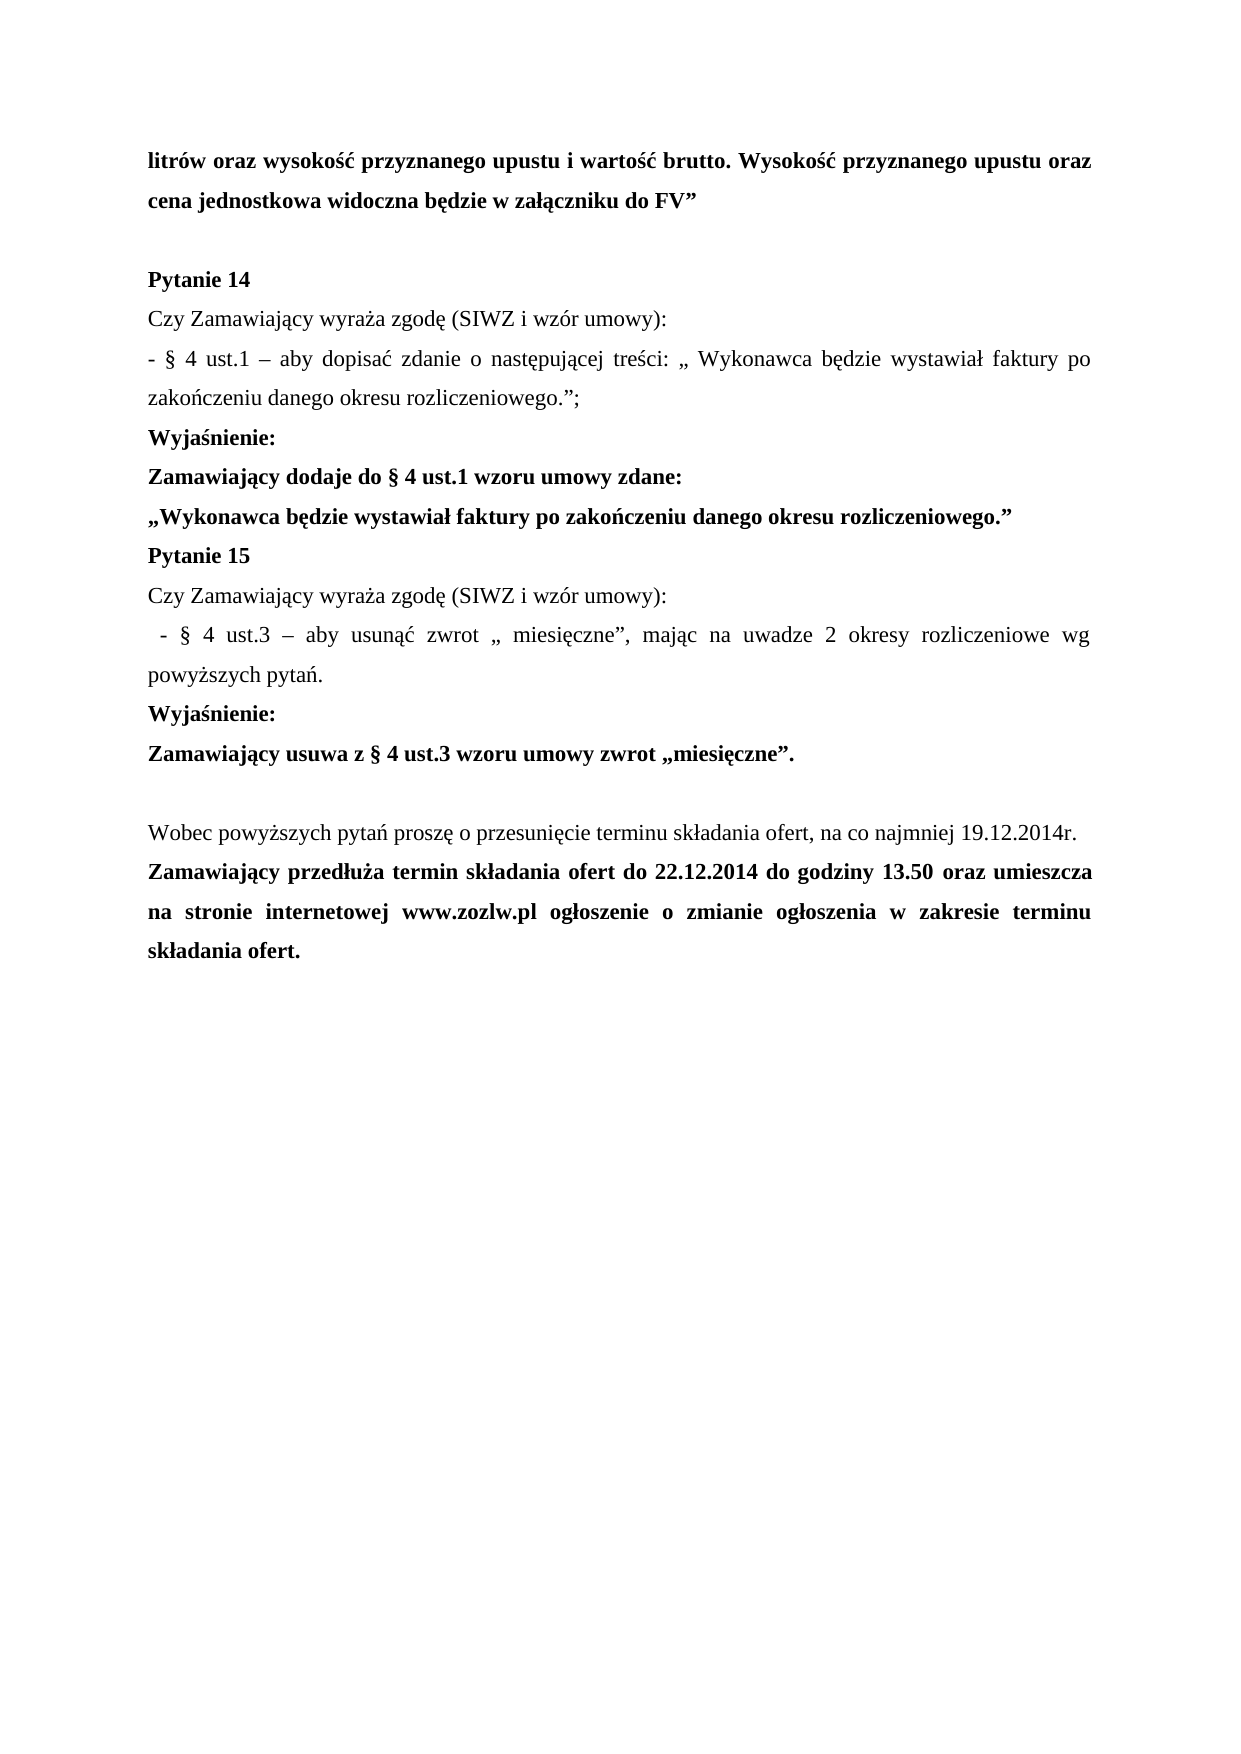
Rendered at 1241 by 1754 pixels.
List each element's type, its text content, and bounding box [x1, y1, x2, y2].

text Wobec powyższych pytań proszę o przesunięcie terminu składania ofert, na co najmniej 19.12.2014r. [148, 819, 1093, 845]
text Zamawiający przedłuża termin składania ofert do 22.12.2014 do godziny 13.50 oraz umieszcza na stronie internetowej www.zozlw.pl ogłoszenie o zmianie ogłoszenia w zakresie terminu składania ofert. [148, 858, 1093, 963]
text Pytanie 14 [148, 266, 1093, 292]
text Czy Zamawiający wyraża zgodę (SIWZ i wzór umowy): [148, 582, 1093, 608]
text - § 4 ust.3 – aby usunąć zwrot „ miesięczne”, mając na uwadze 2 okresy rozliczeniowe wg powyższych pytań. [148, 621, 1093, 687]
text Pytanie 15 [148, 542, 1093, 569]
text Czy Zamawiający wyraża zgodę (SIWZ i wzór umowy): [148, 306, 1093, 332]
text Zamawiający usuwa z § 4 ust.3 wzoru umowy zwrot „miesięczne”. [148, 740, 1093, 766]
text Wyjaśnienie: [148, 424, 1093, 450]
text Wyjaśnienie: [148, 700, 1093, 727]
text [148, 148, 1093, 213]
text „Wykonawca będzie wystawiał faktury po zakończeniu danego okresu rozliczeniowego.” [148, 503, 1093, 529]
text - § 4 ust.1 – aby dopisać zdanie o następującej treści: „ Wykonawca będzie wystawiał faktury po zakończeniu danego okresu rozliczeniowego.”; [148, 345, 1093, 411]
text Zamawiający dodaje do § 4 ust.1 wzoru umowy zdane: [148, 463, 1093, 490]
